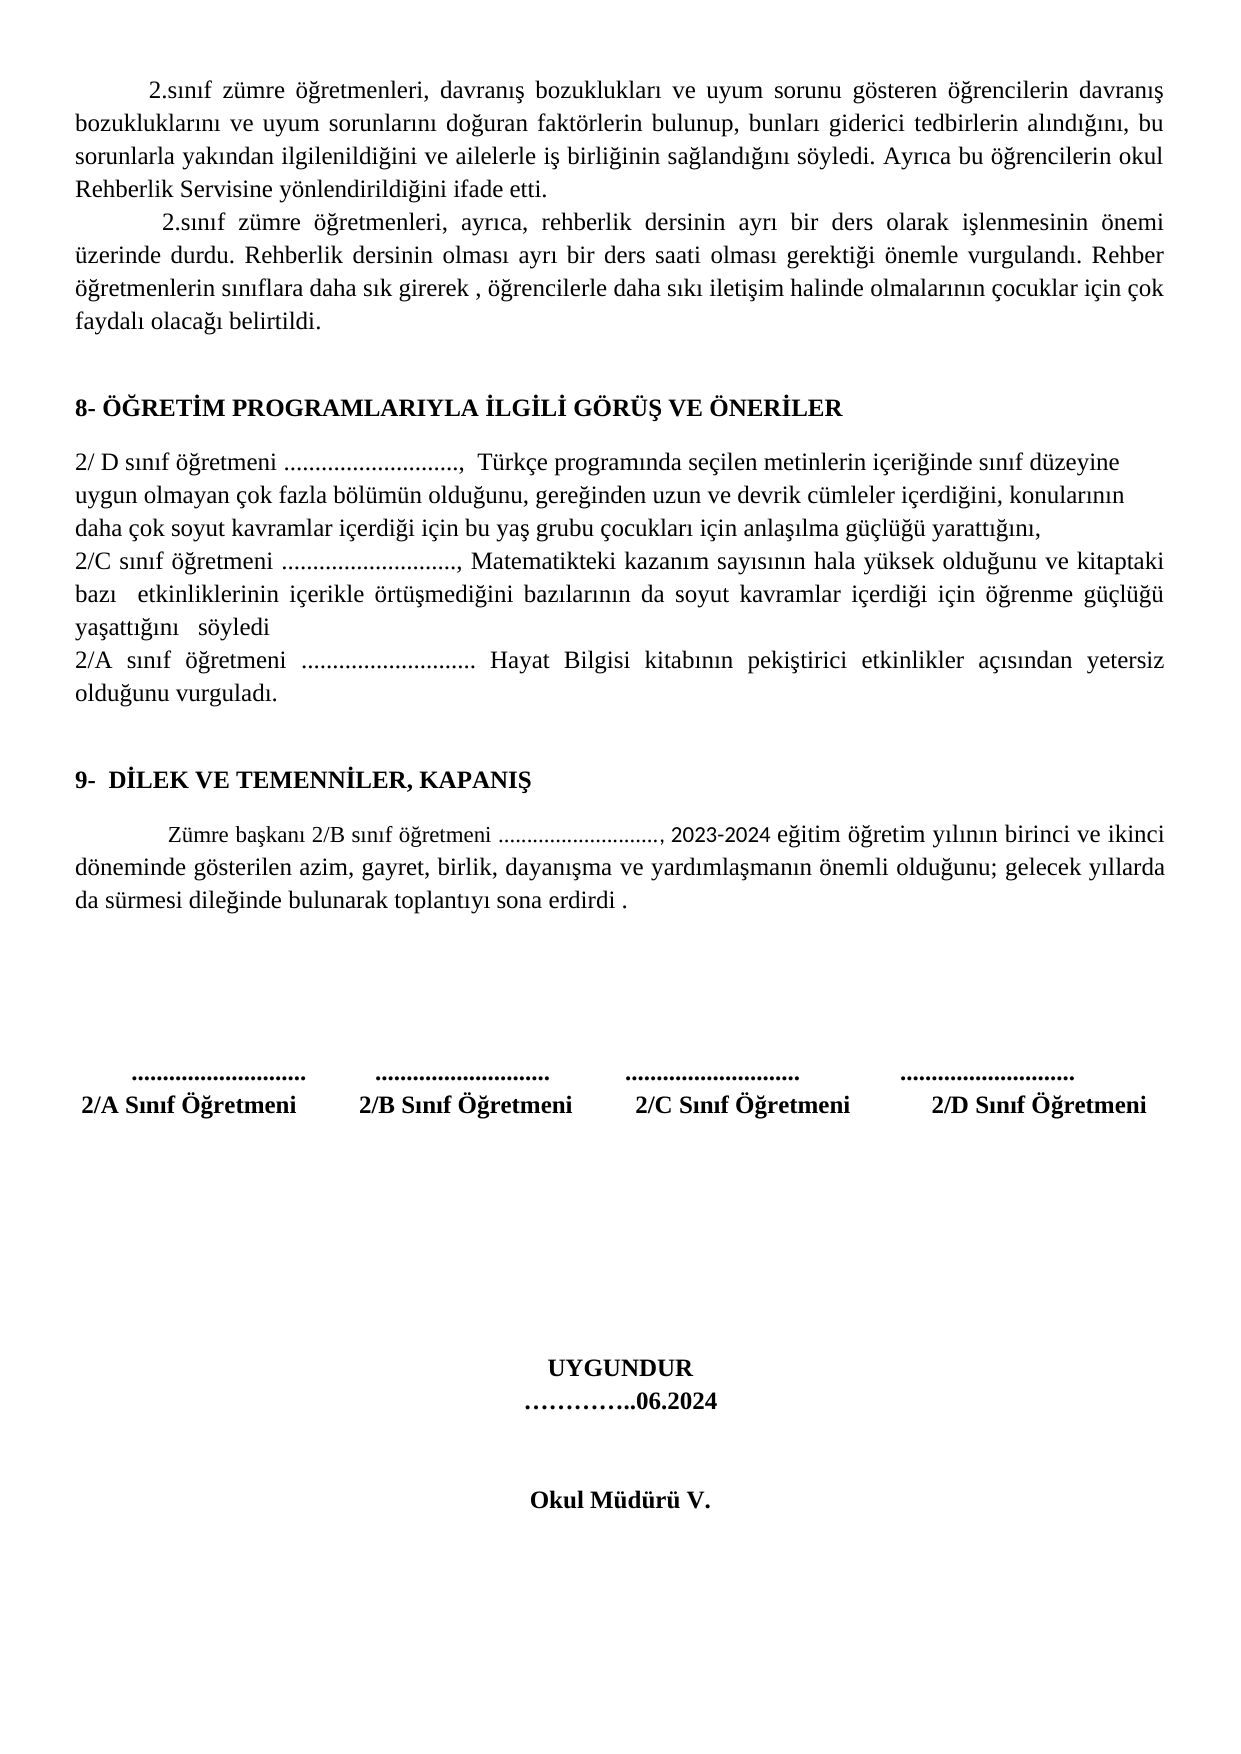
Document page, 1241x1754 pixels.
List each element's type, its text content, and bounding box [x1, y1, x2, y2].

text 9- DİLEK VE TEMENNİLER, KAPANIŞ [75, 765, 1165, 794]
text 2.sınıf zümre öğretmenleri, ayrıca, rehberlik dersinin ayrı bir ders olarak işlenmesinin önemi üzerinde durdu. Rehberlik dersinin olması ayrı bir ders saati olması gerektiği önemle vurgulandı. Rehber öğretmenlerin sınıflara daha sık girerek , öğrencilerle daha sıkı iletişim halinde olmalarının çocuklar için çok faydalı olacağı belirtildi. [75, 207, 1165, 335]
text Okul Müdürü V. [75, 1419, 1165, 1514]
text UYGUNDUR [75, 1353, 1165, 1382]
text 2.sınıf zümre öğretmenleri, davranış bozuklukları ve uyum sorunu gösteren öğrencilerin davranış bozukluklarını ve uyum sorunlarını doğuran faktörlerin bulunup, bunları giderici tedbirlerin alındığını, bu sorunlarla yakından ilgilenildiğini ve ailelerle iş birliğinin sağlandığını söyledi. Ayrıca bu öğrencilerin okul Rehberlik Servisine yönlendirildiğini ifade etti. [75, 75, 1165, 203]
text 2/C sınıf öğretmeni ............................, Matematikteki kazanım sayısının hala yüksek olduğunu ve kitaptaki bazı etkinliklerinin içerikle örtüşmediğini bazılarının da soyut kavramlar içerdiği için öğrenme güçlüğü yaşattığını söyledi [75, 546, 1165, 641]
text 8- ÖĞRETİM PROGRAMLARIYLA İLGİLİ GÖRÜŞ VE ÖNERİLER [75, 393, 1165, 422]
text 2/A Sınıf Öğretmeni 2/B Sınıf Öğretmeni 2/C Sınıf Öğretmeni 2/D Sınıf Öğretmeni [75, 1090, 1165, 1118]
text …………..06.2024 [75, 1386, 1165, 1415]
text Zümre başkanı 2/B sınıf öğretmeni ............................, 2023-2024 eğitim öğretim yılının birinci ve ikinci döneminde gösterilen azim, gayret, birlik, dayanışma ve yardımlaşmanın önemli olduğunu; gelecek yıllarda da sürmesi dileğinde bulunarak toplantıyı sona erdirdi . [75, 819, 1165, 914]
text 2/A sınıf öğretmeni ............................ Hayat Bilgisi kitabının pekiştirici etkinlikler açısından yetersiz olduğunu vurguladı. [75, 645, 1165, 707]
text 2/ D sınıf öğretmeni ............................, Türkçe programında seçilen metinlerin içeriğinde sınıf düzeyine uygun olmayan çok fazla bölümün olduğunu, gereğinden uzun ve devrik cümleler içerdiğini, konularının daha çok soyut kavramlar içerdiği için bu yaş grubu çocukları için anlaşılma güçlüğü yarattığını, [75, 447, 1165, 542]
text ............................ ............................ ............................ ............................ [75, 1057, 1165, 1086]
